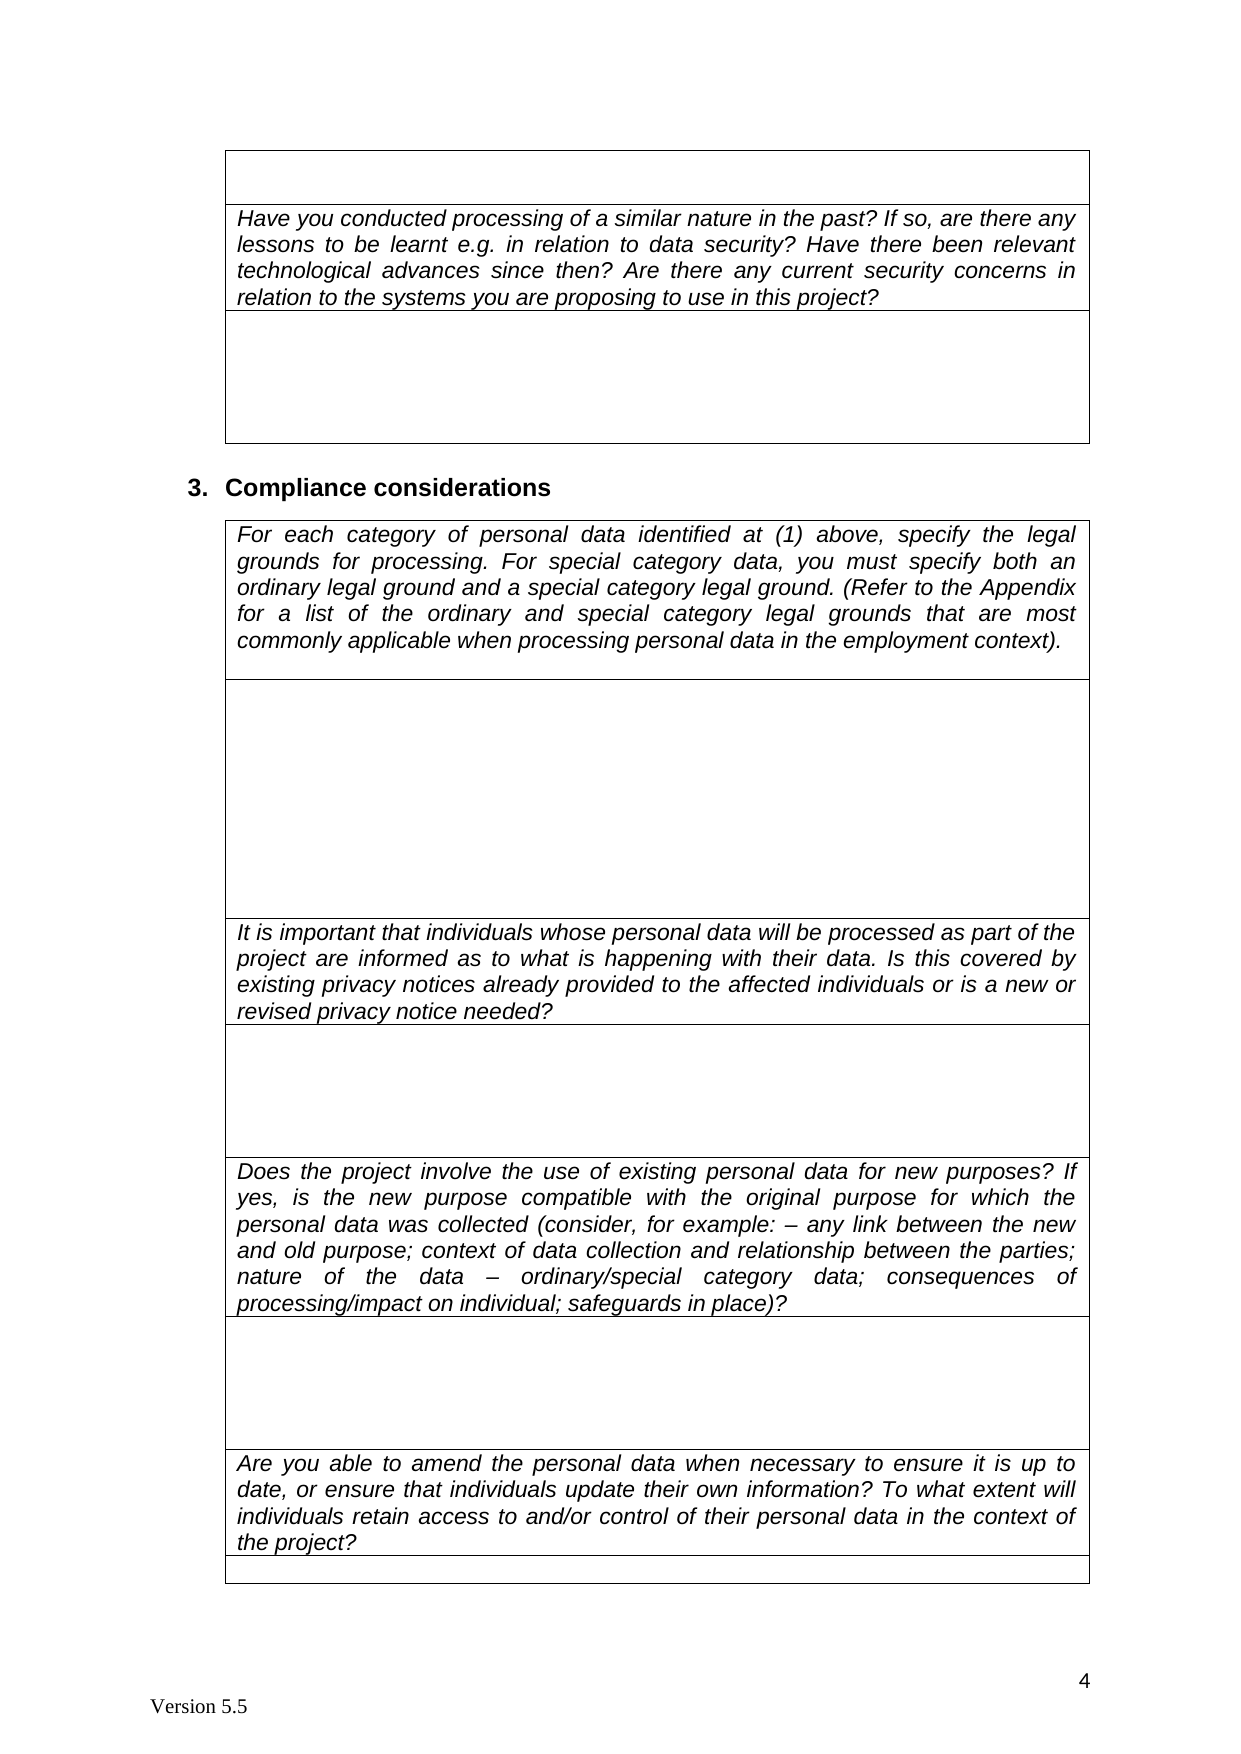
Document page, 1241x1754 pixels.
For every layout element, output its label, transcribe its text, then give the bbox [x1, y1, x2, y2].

table_cell Are you able to amend the personal data when necessary to ensure it is up to date, or ensure that individuals update their own information? To what extent will individuals retain access to and/or control of their personal data in the context of the project? [226, 1450, 1089, 1555]
table_cell [226, 1317, 1089, 1449]
table_cell [226, 1556, 1089, 1583]
table_cell [226, 151, 1089, 204]
table_cell [226, 1025, 1089, 1157]
list Compliance considerations [187, 472, 1090, 501]
table_cell [226, 311, 1089, 443]
table_cell Have you conducted processing of a similar nature in the past? If so, are there any lessons to be learnt e.g. in relation to data security? Have there been relevant technological advances since then? Are there any current security concerns in relation to the systems you are proposing to use in this project? [226, 205, 1089, 310]
table_header For each category of personal data identified at (1) above, specify the legal grounds for processing. For special category data, you must specify both an ordinary legal ground and a special category legal ground. (Refer to the Appendix for a list of the ordinary and special category legal grounds that are most commonly applicable when processing personal data in the employment context). [226, 521, 1089, 679]
table_cell [226, 680, 1089, 918]
table_cell It is important that individuals whose personal data will be processed as part of the project are informed as to what is happening with their data. Is this covered by existing privacy notices already provided to the affected individuals or is a new or revised privacy notice needed? [226, 919, 1089, 1024]
table_cell Does the project involve the use of existing personal data for new purposes? If yes, is the new purpose compatible with the original purpose for which the personal data was collected (consider, for example: – any link between the new and old purpose; context of data collection and relationship between the parties; nature of the data – ordinary/special category data; consequences of processing/impact on individual; safeguards in place)? [226, 1158, 1089, 1316]
